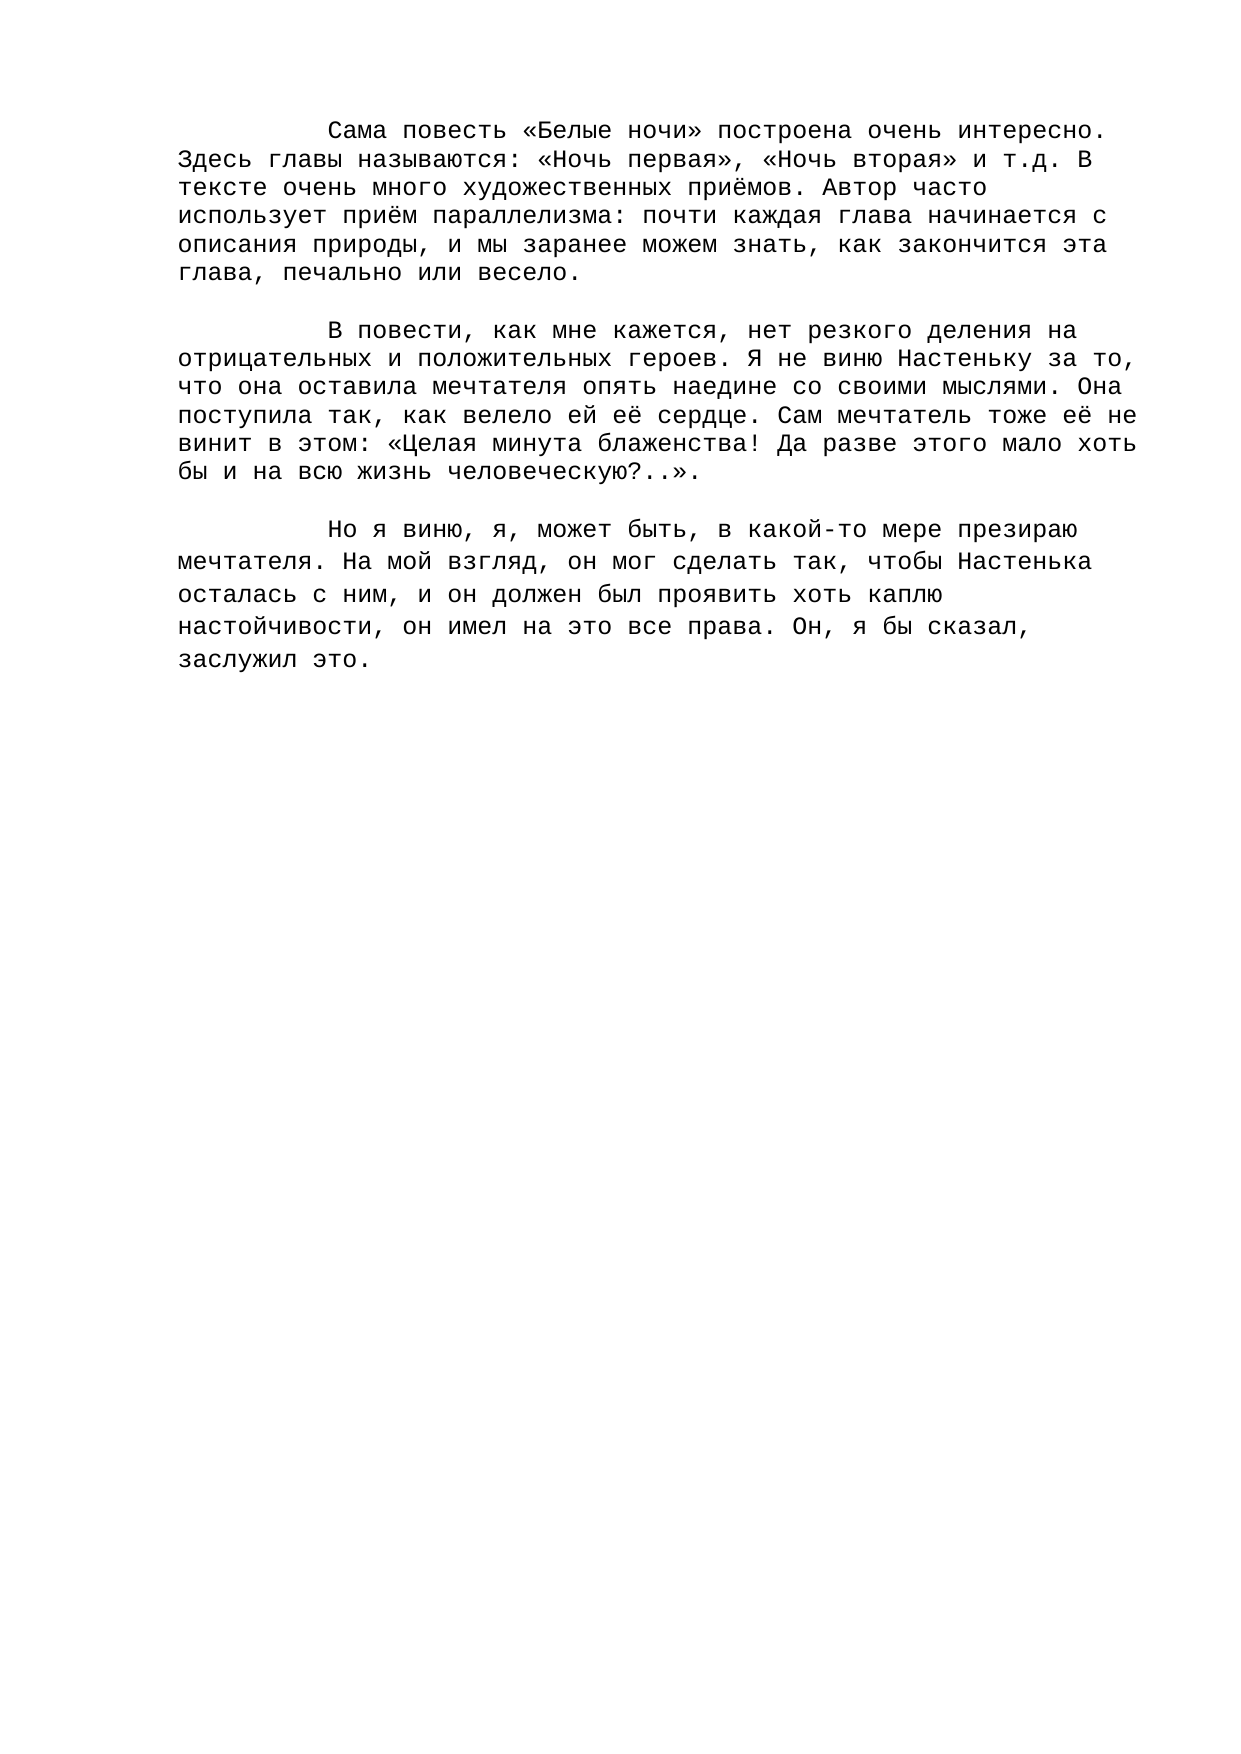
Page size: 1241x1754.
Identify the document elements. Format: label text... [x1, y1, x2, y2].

text В повести, как мне кажется, нет резкого деления на отрицательных и положительных героев. Я не виню Настеньку за то, что она оставила мечтателя опять наедине со своими мыслями. Она поступила так, как велело ей её сердце. Сам мечтатель тоже её не винит в этом: «Целая минута блаженства! Да разве этого мало хоть бы и на всю жизнь человеческую?..». [177, 317, 1152, 487]
text Сама повесть «Белые ночи» построена очень интересно. Здесь главы называются: «Ночь первая», «Ночь вторая» и т.д. В тексте очень много художественных приёмов. Автор часто использует приём параллелизма: почти каждая глава начинается с описания природы, и мы заранее можем знать, как закончится эта глава, печально или весело. [177, 118, 1152, 288]
text Но я виню, я, может быть, в какой-то мере презираю мечтателя. На мой взгляд, он мог сделать так, чтобы Настенька осталась с ним, и он должен был проявить хоть каплю настойчивости, он имел на это все права. Он, я бы сказал, заслужил это. [177, 516, 1152, 675]
